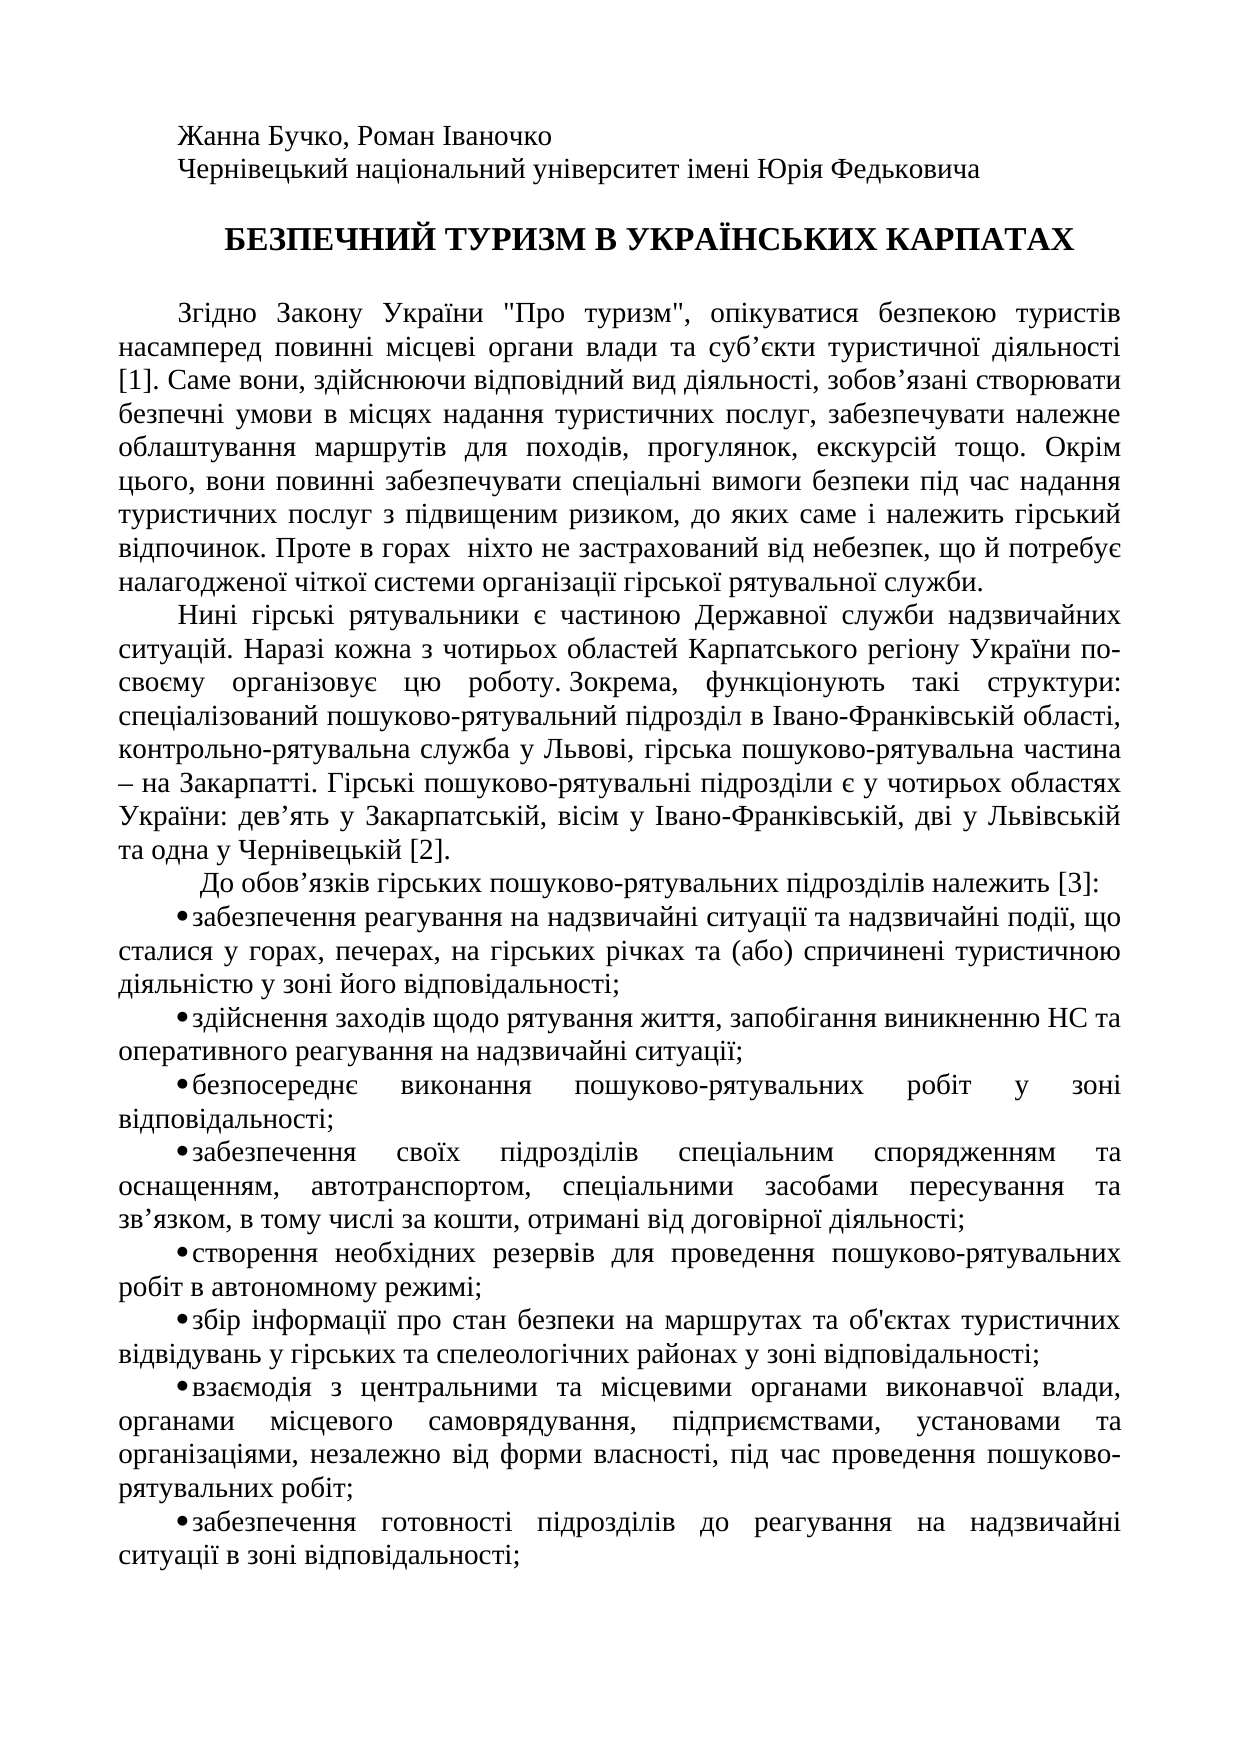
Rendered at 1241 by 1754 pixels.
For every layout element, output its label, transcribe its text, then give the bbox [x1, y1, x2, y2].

list збір інформації про стан безпеки на маршрутах та об'єктах туристичних відвідувань у гірських та спелеологічних районах у зоні відповідальності; [118, 1302, 1122, 1369]
text Жанна Бучко, Роман Іваночко [118, 118, 1122, 152]
list безпосереднє виконання пошуково-рятувальних робіт у зоні відповідальності; [118, 1067, 1122, 1134]
list здійснення заходів щодо рятування життя, запобігання виникненню НС та оперативного реагування на надзвичайні ситуації; [118, 1000, 1122, 1067]
text Нині гірські рятувальники є частиною Державної служби надзвичайних ситуацій. Наразі кожна з чотирьох областей Карпатського регіону України по-своєму організовує цю роботу. Зокрема, функціонують такі структури: спеціалізований пошуково-рятувальний підрозділ в Івано-Франківській області, контрольно-рятувальна служба у Львові, гірська пошуково-рятувальна частина – на Закарпатті. Гірські пошуково-рятувальні підрозділи є у чотирьох областях України: дев’ять у Закарпатській, вісім у Івано-Франківській, дві у Львівській та одна у Чернівецькій [2]. [118, 597, 1122, 866]
text До обов’язків гірських пошуково-рятувальних підрозділів належить [3]: [118, 866, 1122, 899]
text БЕЗПЕЧНИЙ ТУРИЗМ В УКРАЇНСЬКИХ КАРПАТАХ [118, 219, 1122, 257]
list взаємодія з центральними та місцевими органами виконавчої влади, органами місцевого самоврядування, підприємствами, установами та організаціями, незалежно від форми власності, під час проведення пошуково-рятувальних робіт; [118, 1369, 1122, 1504]
list забезпечення готовності підрозділів до реагування на надзвичайні ситуації в зоні відповідальності; [118, 1504, 1122, 1571]
list забезпечення реагування на надзвичайні ситуації та надзвичайні події, що сталися у горах, печерах, на гірських річках та (або) спричинені туристичною діяльністю у зоні його відповідальності; [118, 899, 1122, 1000]
text Згідно Закону України "Про туризм", опікуватися безпекою туристів насамперед повинні місцеві органи влади та суб’єкти туристичної діяльності [1]. Саме вони, здійснюючи відповідний вид діяльності, зобов’язані створювати безпечні умови в місцях надання туристичних послуг, забезпечувати належне облаштування маршрутів для походів, прогулянок, екскурсій тощо. Окрім цього, вони повинні забезпечувати спеціальні вимоги безпеки під час надання туристичних послуг з підвищеним ризиком, до яких саме і належить гірський відпочинок. Проте в горах ніхто не застрахований від небезпек, що й потребує налагодженої чіткої системи організації гірської рятувальної служби. [118, 295, 1122, 597]
list створення необхідних резервів для проведення пошуково-рятувальних робіт в автономному режимі; [118, 1235, 1122, 1302]
text Чернівецький національний університет імені Юрія Федьковича [118, 152, 1122, 185]
list забезпечення своїх підрозділів спеціальним спорядженням та оснащенням, автотранспортом, спеціальними засобами пересування та зв’язком, в тому числі за кошти, отримані від договірної діяльності; [118, 1134, 1122, 1235]
